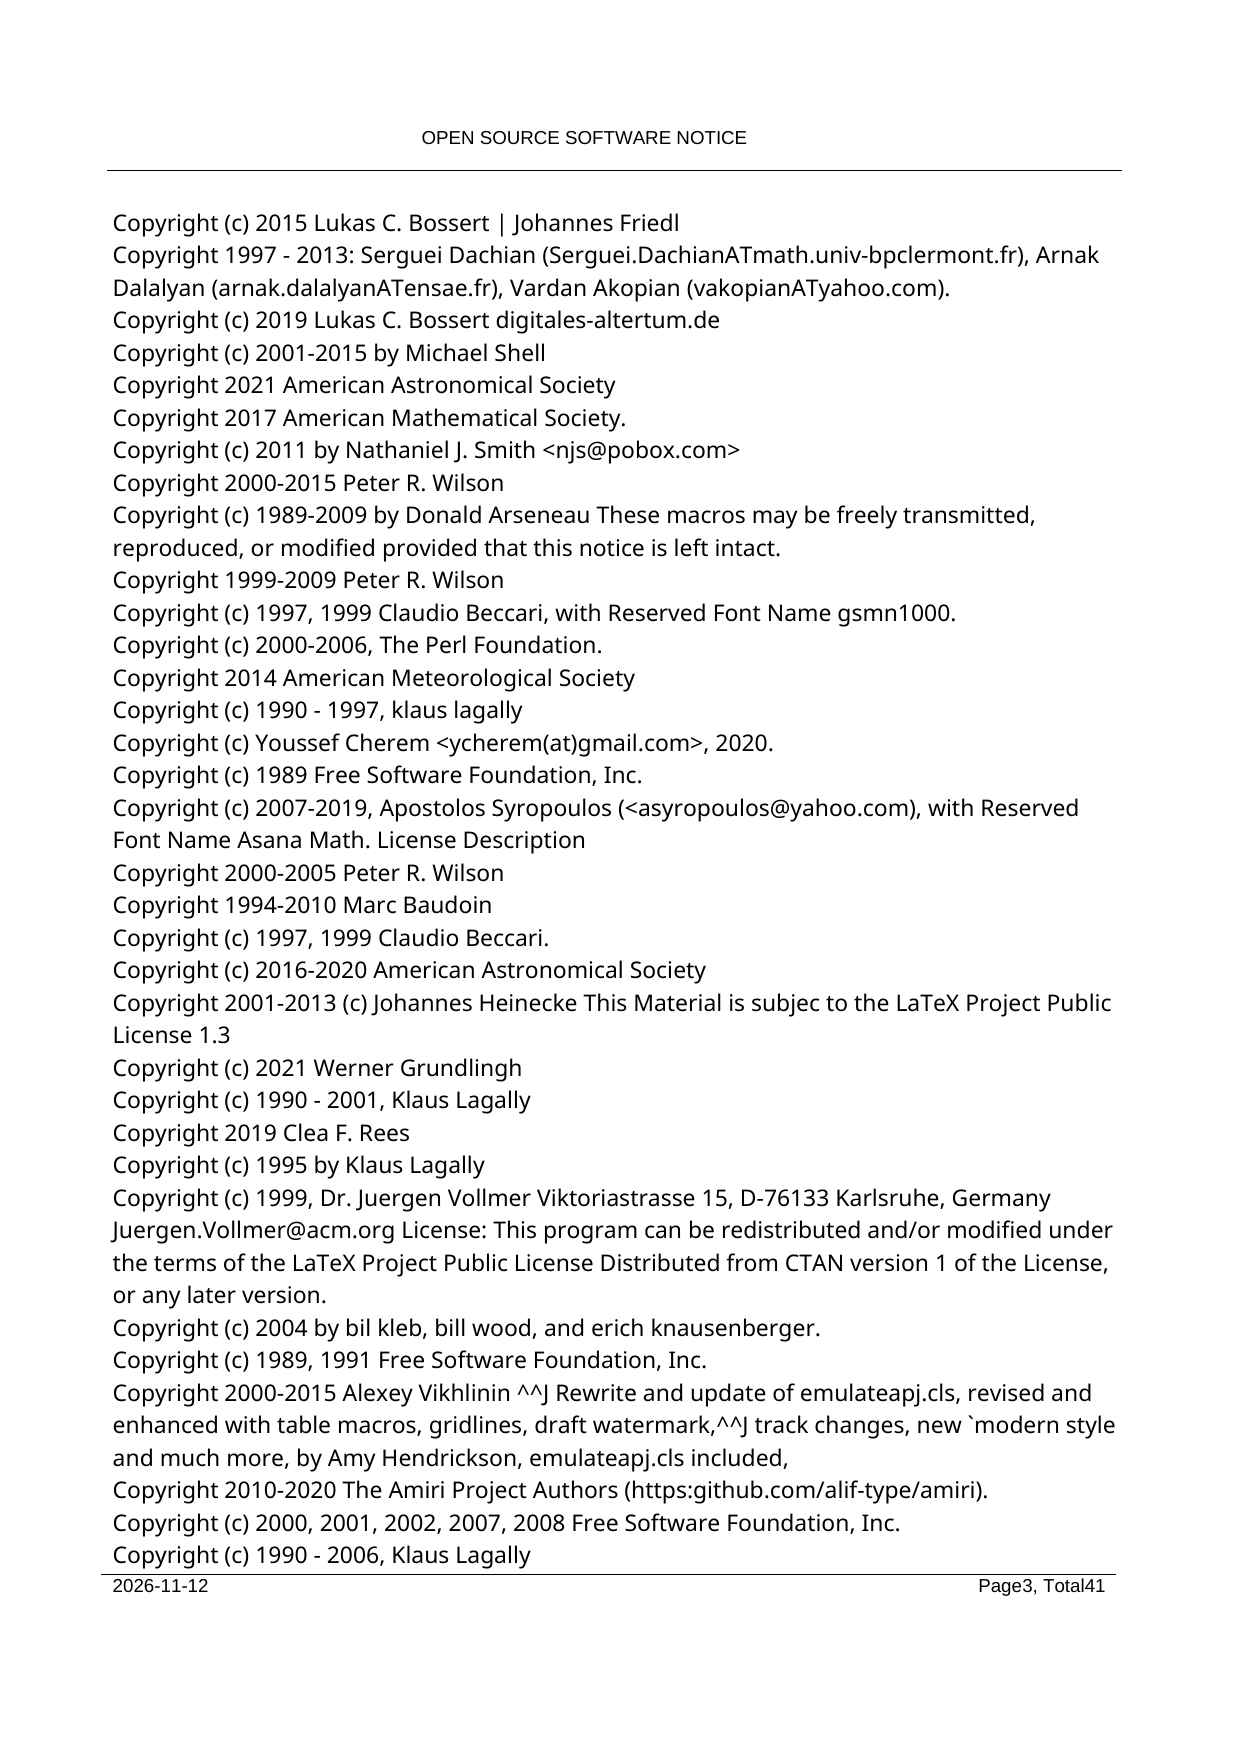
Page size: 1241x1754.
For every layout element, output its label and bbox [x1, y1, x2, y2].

text [112, 206, 1128, 1571]
